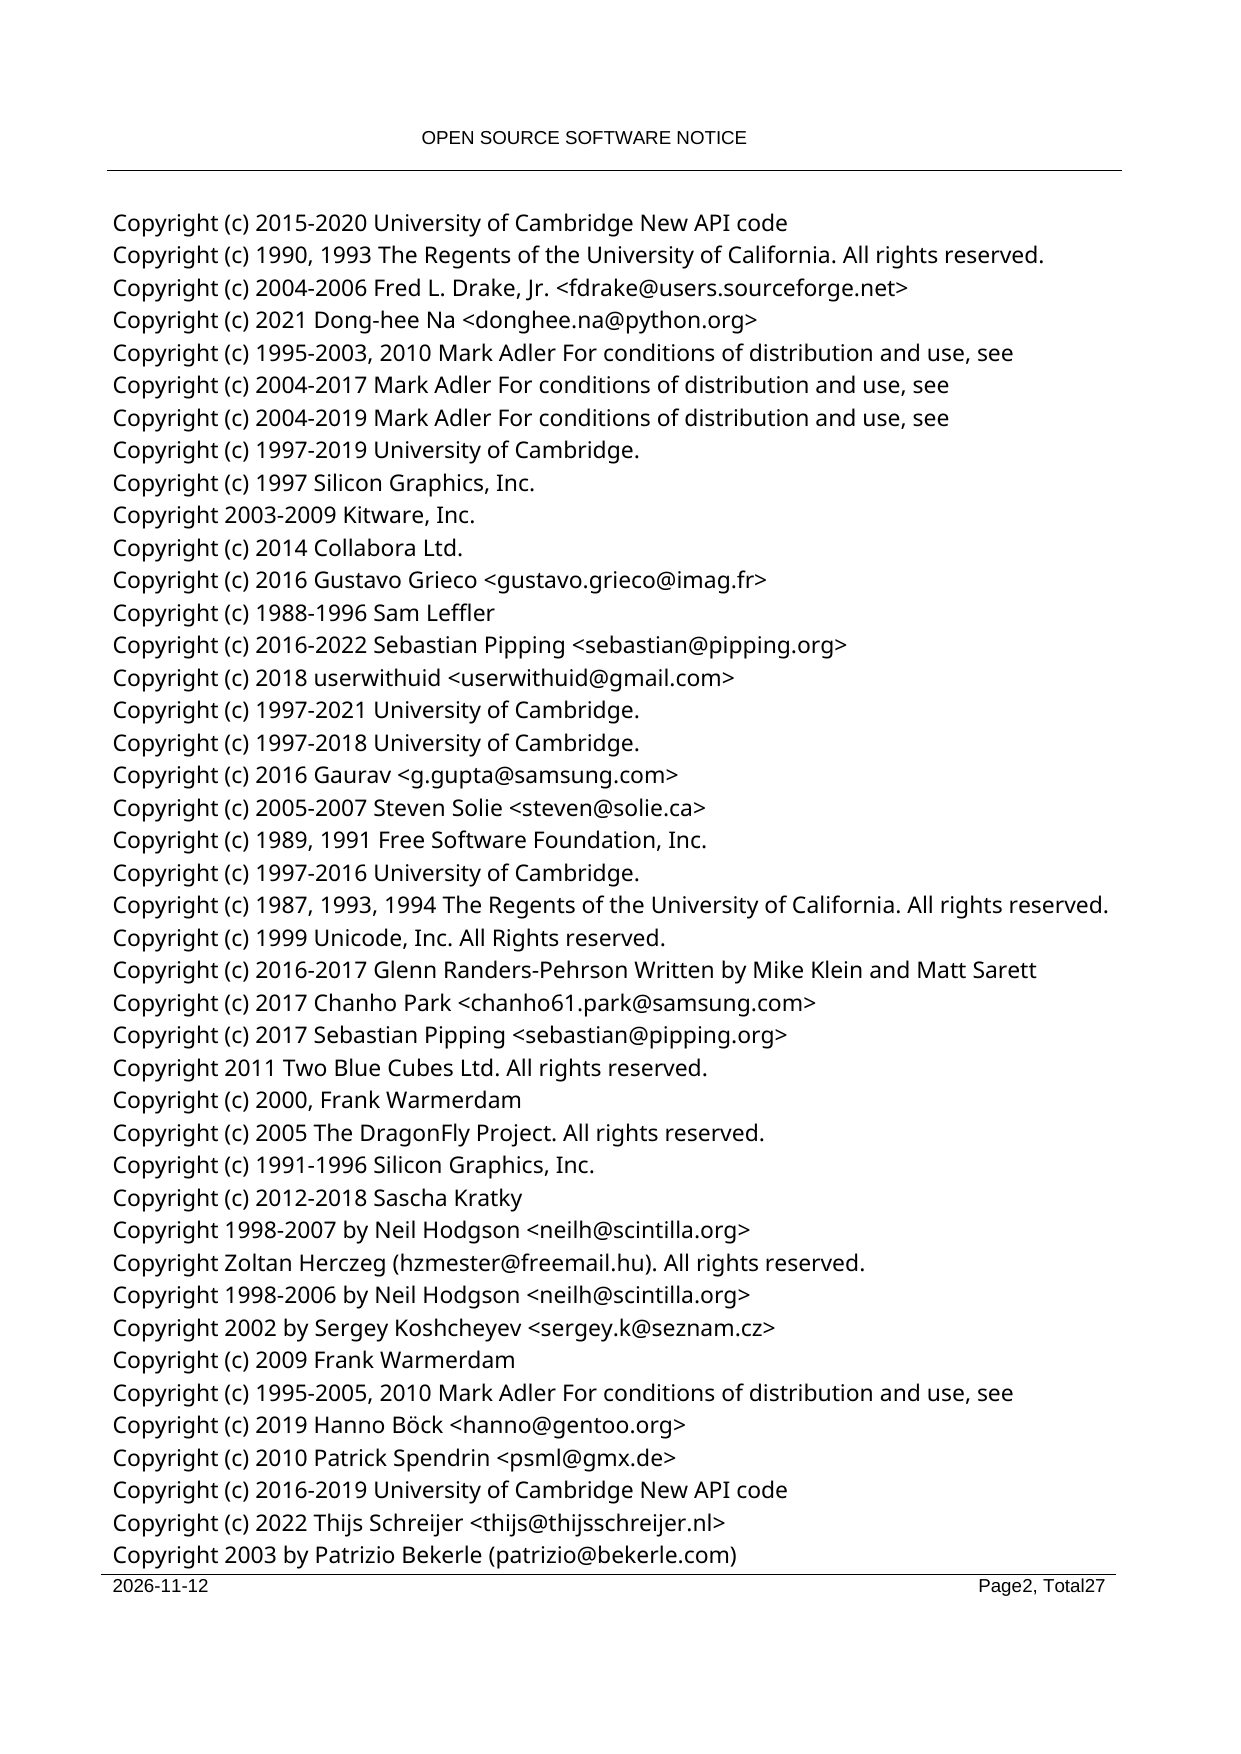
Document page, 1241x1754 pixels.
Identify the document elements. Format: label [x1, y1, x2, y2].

text [112, 206, 1128, 1571]
